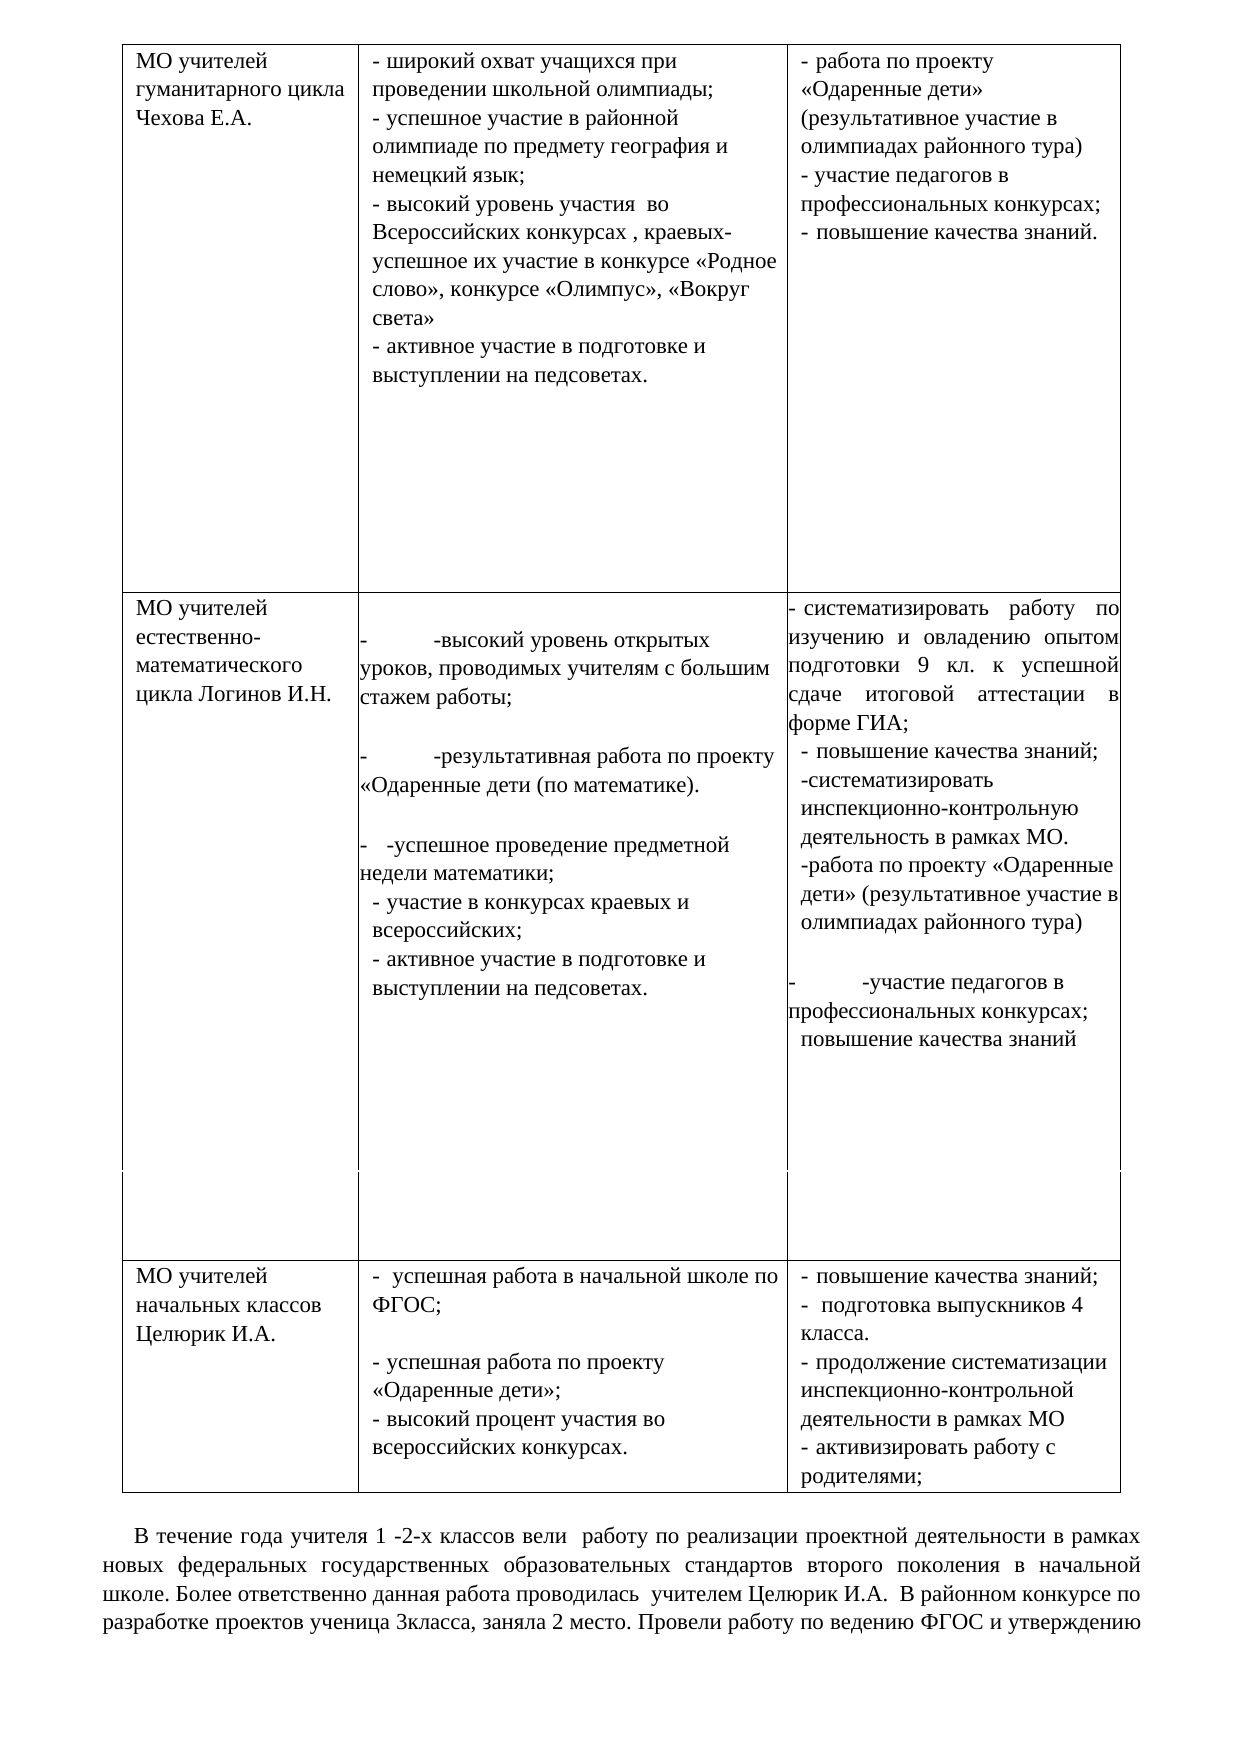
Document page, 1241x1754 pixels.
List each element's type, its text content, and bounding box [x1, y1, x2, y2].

table_cell МО учителей естественно-математического цикла Логинов И.Н. [123, 593, 358, 1170]
table_header [123, 1172, 358, 1260]
table_cell систематизировать работу по изучению и овладению опытом подготовки 9 кл. к успешной сдаче итоговой аттестации в форме ГИА; повышение качества знаний; -систематизировать инспекционно-контрольную деятельность в рамках МО. -работа по проекту «Одаренные дети» (результативное участие в олимпиадах районного тура) -участие педагогов в профессиональных конкурсах; повышение качества знаний [788, 593, 1120, 1170]
table_header [359, 1172, 787, 1260]
table_cell широкий охват учащихся при проведении школьной олимпиады; успешное участие в районной олимпиаде по предмету география и немецкий язык; высокий уровень участия во Всероссийских конкурсах , краевых-успешное их участие в конкурсе «Родное слово», конкурсе «Олимпус», «Вокруг света» активное участие в подготовке и выступлении на педсоветах. [359, 45, 787, 592]
table_cell МО учителей гуманитарного цикла Чехова Е.А. [123, 45, 358, 592]
table_header [788, 1172, 1120, 1260]
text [102, 1521, 1142, 1635]
table_cell МО учителей начальных классов Целюрик И.А. [123, 1261, 358, 1492]
table_cell повышение качества знаний; подготовка выпускников 4 класса. продолжение систематизации инспекционно-контрольной деятельности в рамках МО активизировать работу с родителями; [788, 1261, 1120, 1492]
table_cell работа по проекту «Одаренные дети» (результативное участие в олимпиадах районного тура) участие педагогов в профессиональных конкурсах; повышение качества знаний. [788, 45, 1120, 592]
table_cell -высокий уровень открытых уроков, проводимых учителям с большим стажем работы; -результативная работа по проекту «Одаренные дети (по математике). -успешное проведение предметной недели математики; участие в конкурсах краевых и всероссийских; активное участие в подготовке и выступлении на педсоветах. [359, 593, 787, 1170]
table_cell успешная работа в начальной школе по ФГОС; успешная работа по проекту «Одаренные дети»; высокий процент участия во всероссийских конкурсах. [359, 1261, 787, 1492]
